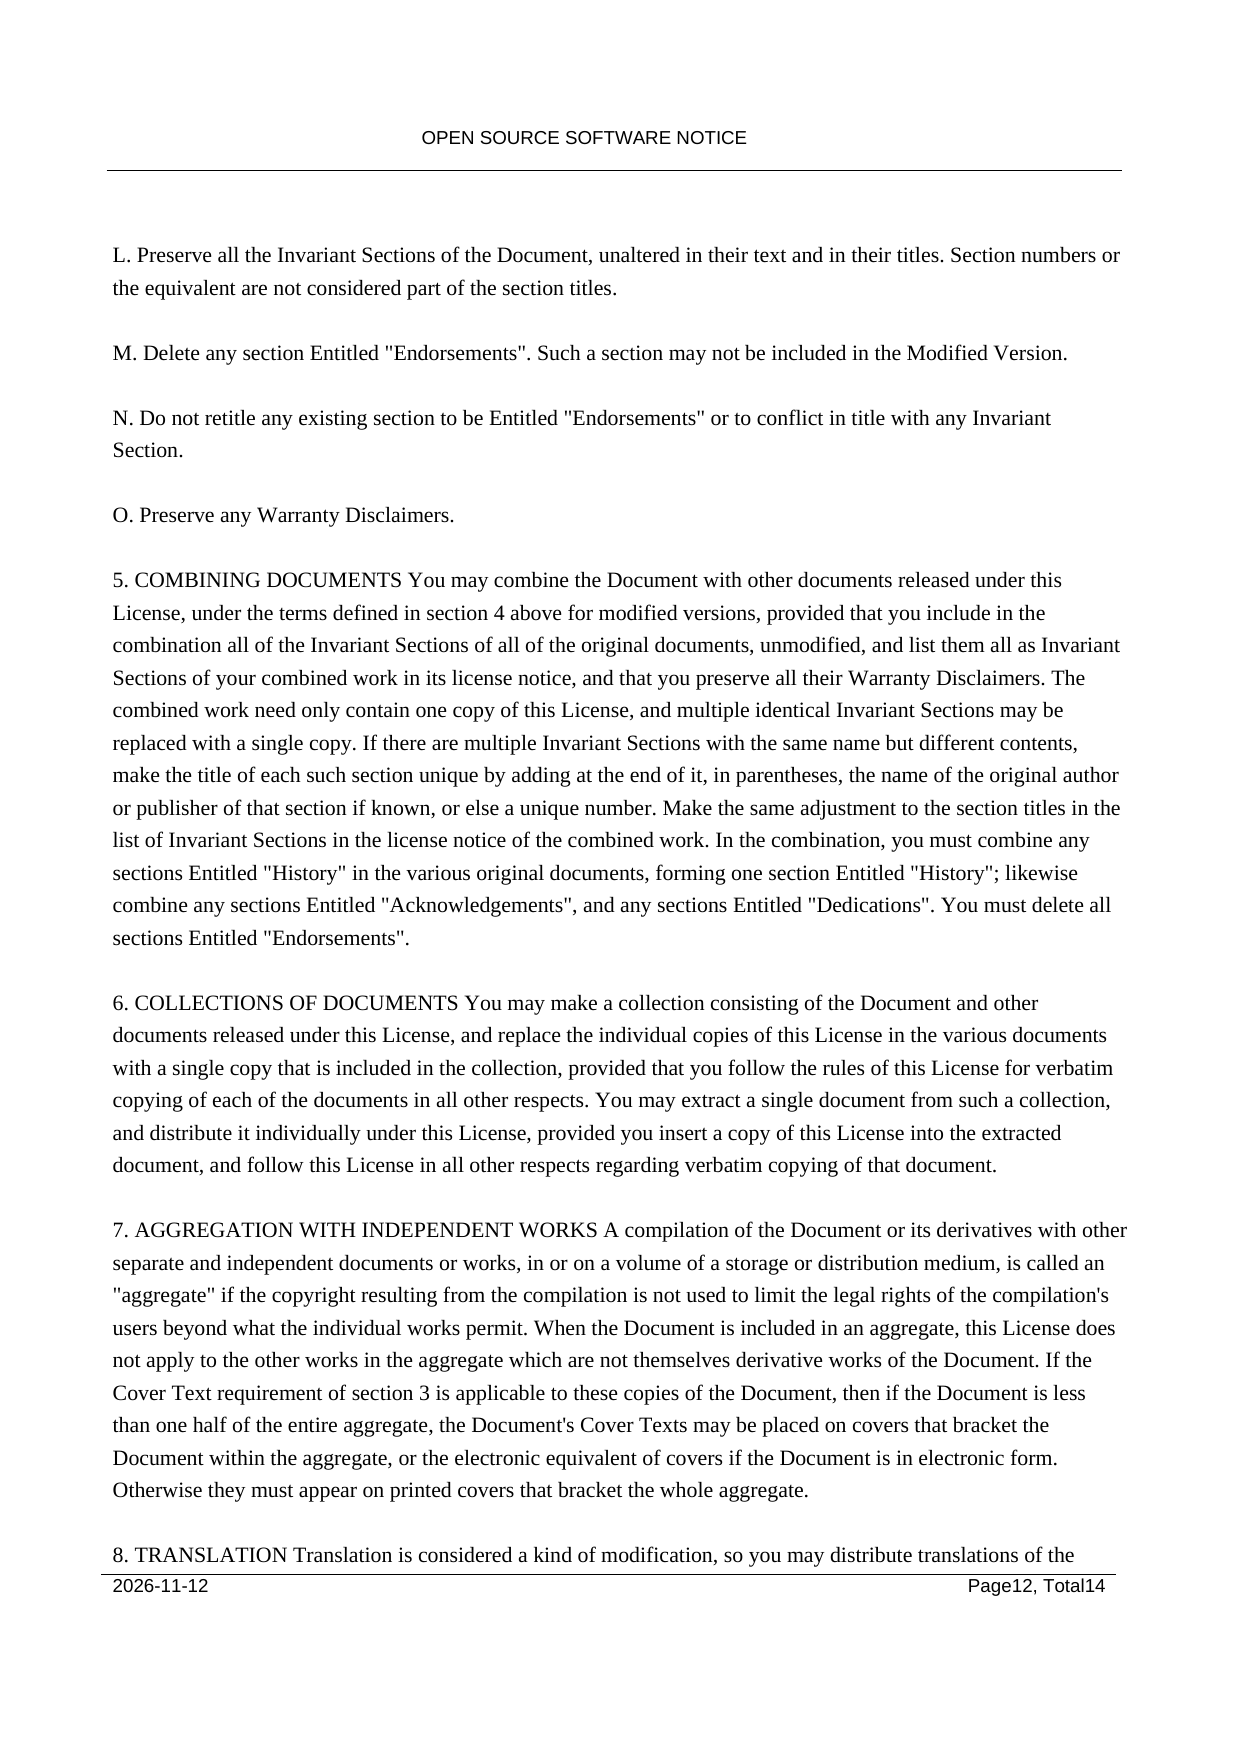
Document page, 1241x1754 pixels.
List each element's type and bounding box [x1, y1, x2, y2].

text [112, 206, 1128, 1571]
